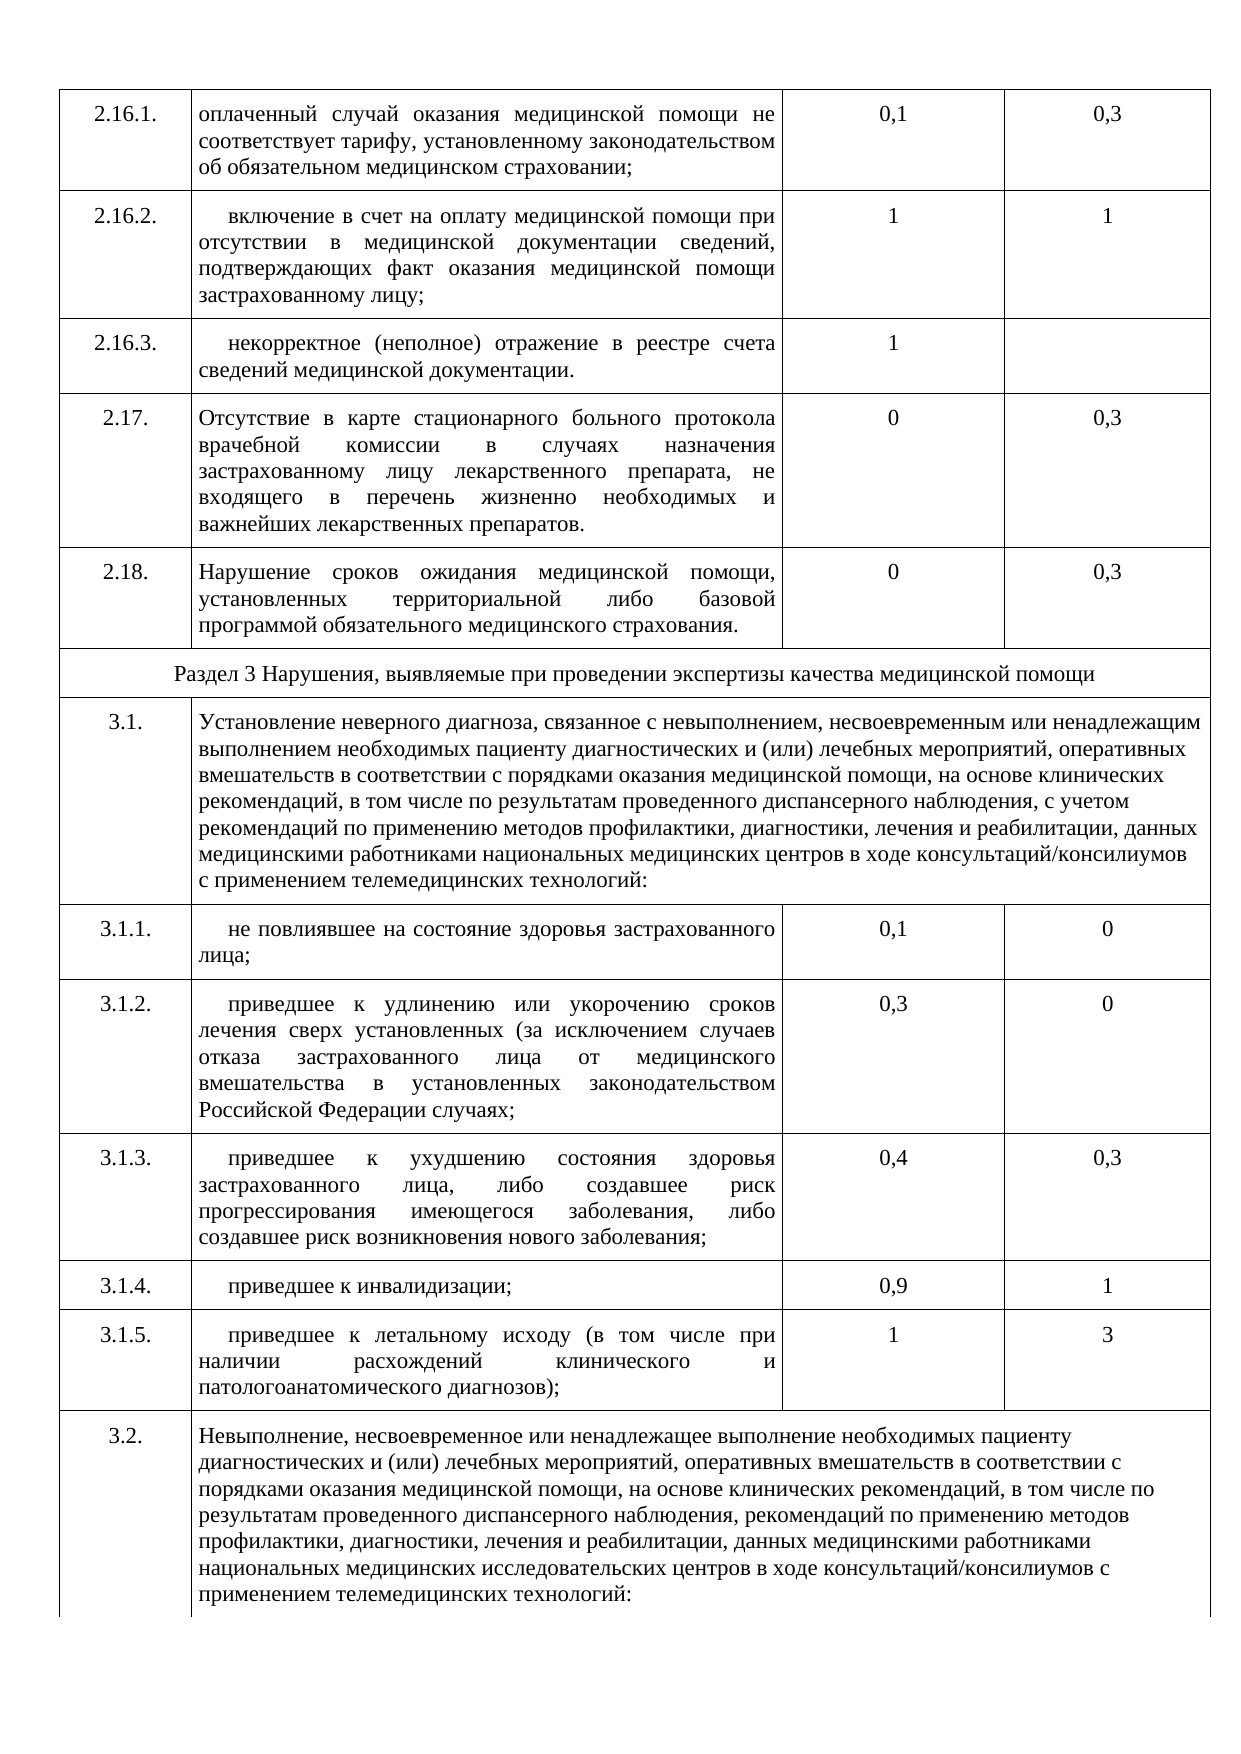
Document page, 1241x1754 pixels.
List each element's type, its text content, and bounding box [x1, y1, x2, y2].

table_cell 3 [1005, 1310, 1210, 1410]
table_cell 0,3 [1005, 1134, 1210, 1260]
table_cell 1 [783, 319, 1004, 393]
table_cell приведшее к инвалидизации; [192, 1261, 782, 1309]
table_cell Невыполнение, несвоевременное или ненадлежащее выполнение необходимых пациенту диагностических и (или) лечебных мероприятий, оперативных вмешательств в соответствии с порядками оказания медицинской помощи, на основе клинических рекомендаций, в том числе по результатам проведенного диспансерного наблюдения, рекомендаций по применению методов профилактики, диагностики, лечения и реабилитации, данных медицинскими работниками национальных медицинских исследовательских центров в ходе консультаций/консилиумов с применением телемедицинских технологий: [192, 1411, 1210, 1617]
table_cell 0,3 [783, 980, 1004, 1133]
table_cell 1 [1005, 191, 1210, 318]
table_cell 0,4 [783, 1134, 1004, 1260]
table_cell 3.1.5. [60, 1310, 191, 1410]
table_cell Отсутствие в карте стационарного больного протокола врачебной комиссии в случаях назначения застрахованному лицу лекарственного препарата, не входящего в перечень жизненно необходимых и важнейших лекарственных препаратов. [192, 394, 782, 547]
table_cell 1 [1005, 1261, 1210, 1309]
table_cell 0,3 [1005, 90, 1210, 190]
table_cell приведшее к летальному исходу (в том числе при наличии расхождений клинического и патологоанатомического диагнозов); [192, 1310, 782, 1410]
table_cell 2.16.3. [60, 319, 191, 393]
table_cell 1 [783, 191, 1004, 318]
table_cell Раздел 3 Нарушения, выявляемые при проведении экспертизы качества медицинской помощи [60, 649, 1210, 697]
table_cell оплаченный случай оказания медицинской помощи не соответствует тарифу, установленному законодательством об обязательном медицинском страховании; [192, 90, 782, 190]
table_cell 0,1 [783, 90, 1004, 190]
table_cell 0 [1005, 905, 1210, 978]
table_cell 3.1.2. [60, 980, 191, 1133]
table_cell 2.18. [60, 548, 191, 648]
table_cell 3.1.4. [60, 1261, 191, 1309]
table_cell включение в счет на оплату медицинской помощи при отсутствии в медицинской документации сведений, подтверждающих факт оказания медицинской помощи застрахованному лицу; [192, 191, 782, 318]
table_cell 0 [783, 548, 1004, 648]
table_cell 3.1.1. [60, 905, 191, 978]
table_cell 0,3 [1005, 394, 1210, 547]
table_cell Нарушение сроков ожидания медицинской помощи, установленных территориальной либо базовой программой обязательного медицинского страхования. [192, 548, 782, 648]
table_cell некорректное (неполное) отражение в реестре счета сведений медицинской документации. [192, 319, 782, 393]
table_cell не повлиявшее на состояние здоровья застрахованного лица; [192, 905, 782, 978]
table_cell 0,9 [783, 1261, 1004, 1309]
table_cell 2.17. [60, 394, 191, 547]
table_cell 2.16.2. [60, 191, 191, 318]
table_cell [1005, 319, 1210, 393]
table_cell приведшее к ухудшению состояния здоровья застрахованного лица, либо создавшее риск прогрессирования имеющегося заболевания, либо создавшее риск возникновения нового заболевания; [192, 1134, 782, 1260]
table_cell приведшее к удлинению или укорочению сроков лечения сверх установленных (за исключением случаев отказа застрахованного лица от медицинского вмешательства в установленных законодательством Российской Федерации случаях; [192, 980, 782, 1133]
table_cell 2.16.1. [60, 90, 191, 190]
table_cell Установление неверного диагноза, связанное с невыполнением, несвоевременным или ненадлежащим выполнением необходимых пациенту диагностических и (или) лечебных мероприятий, оперативных вмешательств в соответствии с порядками оказания медицинской помощи, на основе клинических рекомендаций, в том числе по результатам проведенного диспансерного наблюдения, с учетом рекомендаций по применению методов профилактики, диагностики, лечения и реабилитации, данных медицинскими работниками национальных медицинских центров в ходе консультаций/консилиумов с применением телемедицинских технологий: [192, 698, 1210, 903]
table_cell 0,3 [1005, 548, 1210, 648]
table_cell 3.1.3. [60, 1134, 191, 1260]
table_cell 0 [783, 394, 1004, 547]
table_cell 1 [783, 1310, 1004, 1410]
table_cell 3.2. [60, 1411, 191, 1617]
table_cell 0 [1005, 980, 1210, 1133]
table_cell 0,1 [783, 905, 1004, 978]
table_cell 3.1. [60, 698, 191, 903]
